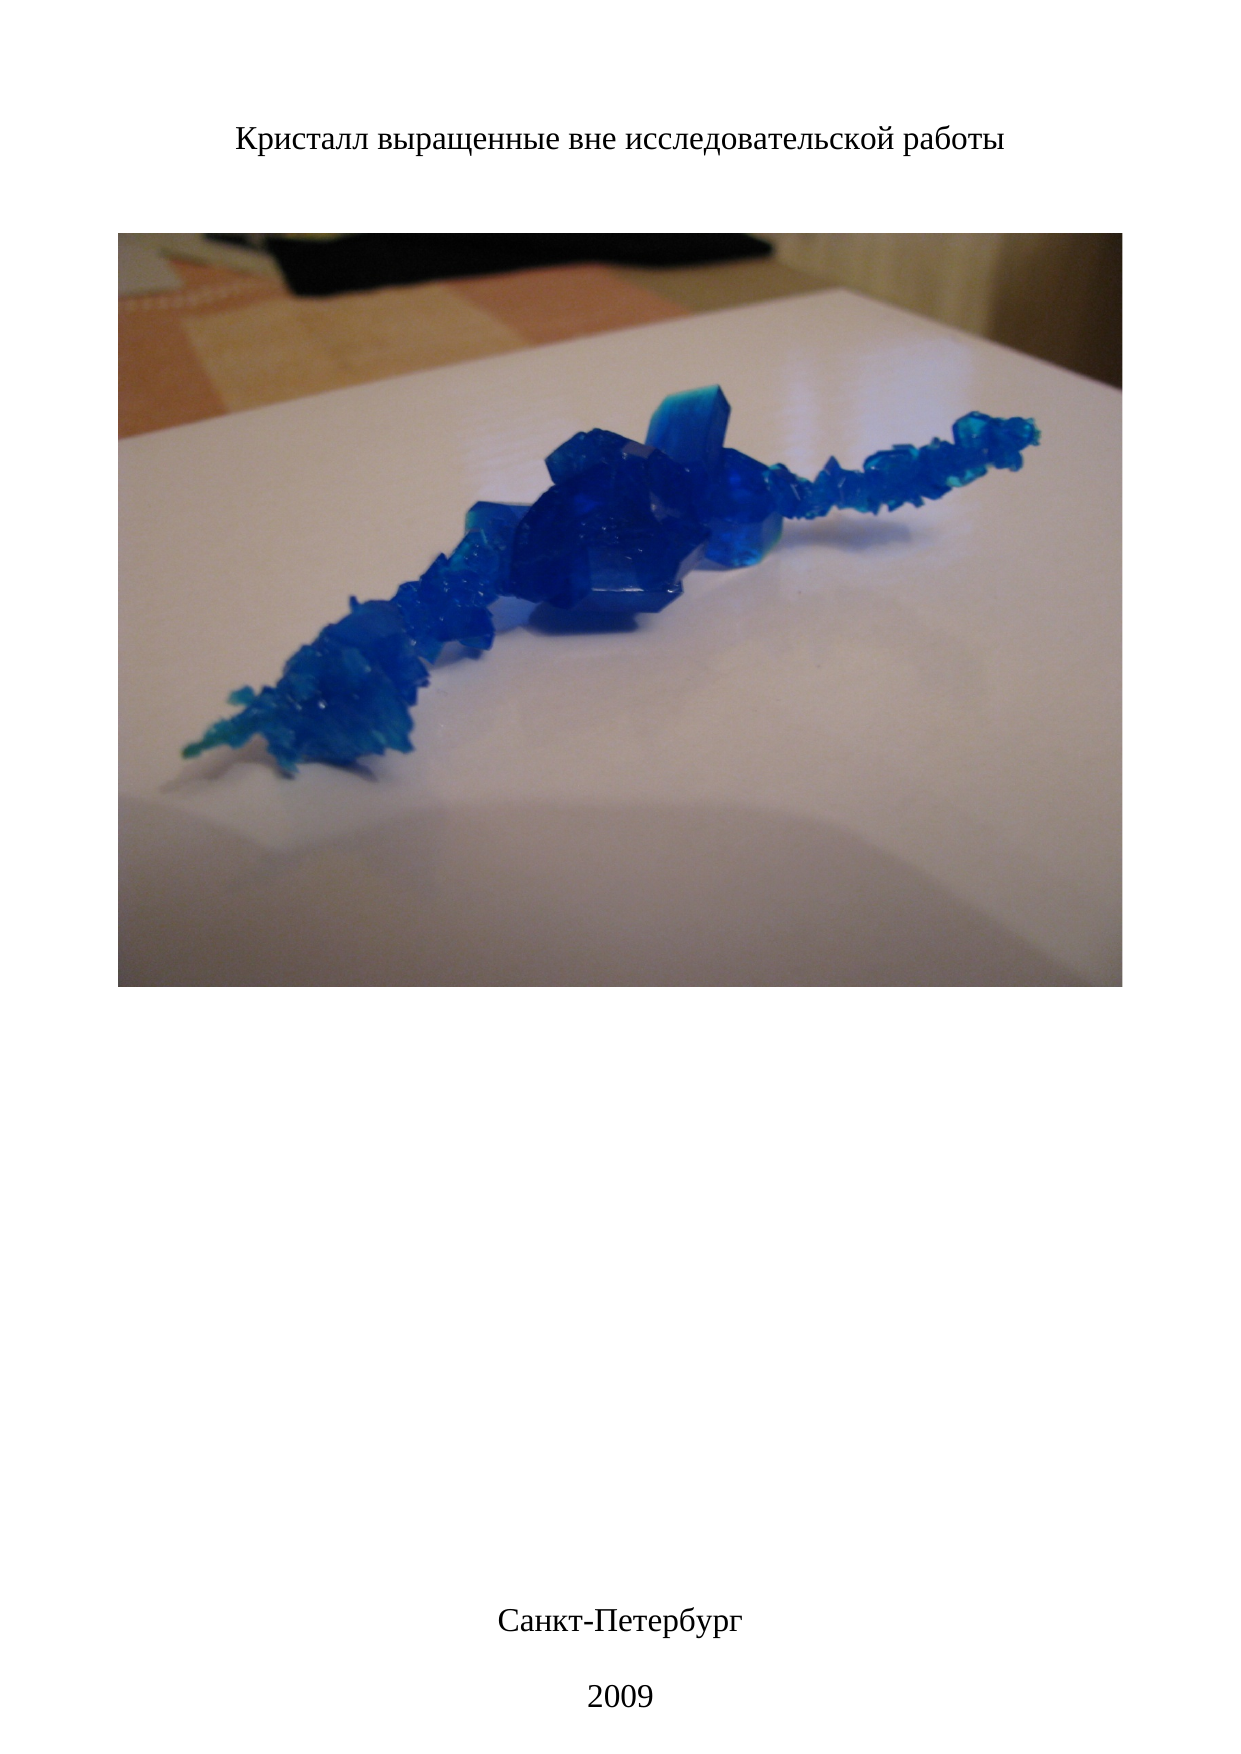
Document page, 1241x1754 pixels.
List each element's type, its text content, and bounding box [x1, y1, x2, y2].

text Кристалл выращенные вне исследовательской работы [118, 118, 1122, 156]
text Санкт-Петербург [118, 1600, 1122, 1638]
text 2009 [118, 1676, 1122, 1715]
picture [118, 233, 1123, 987]
